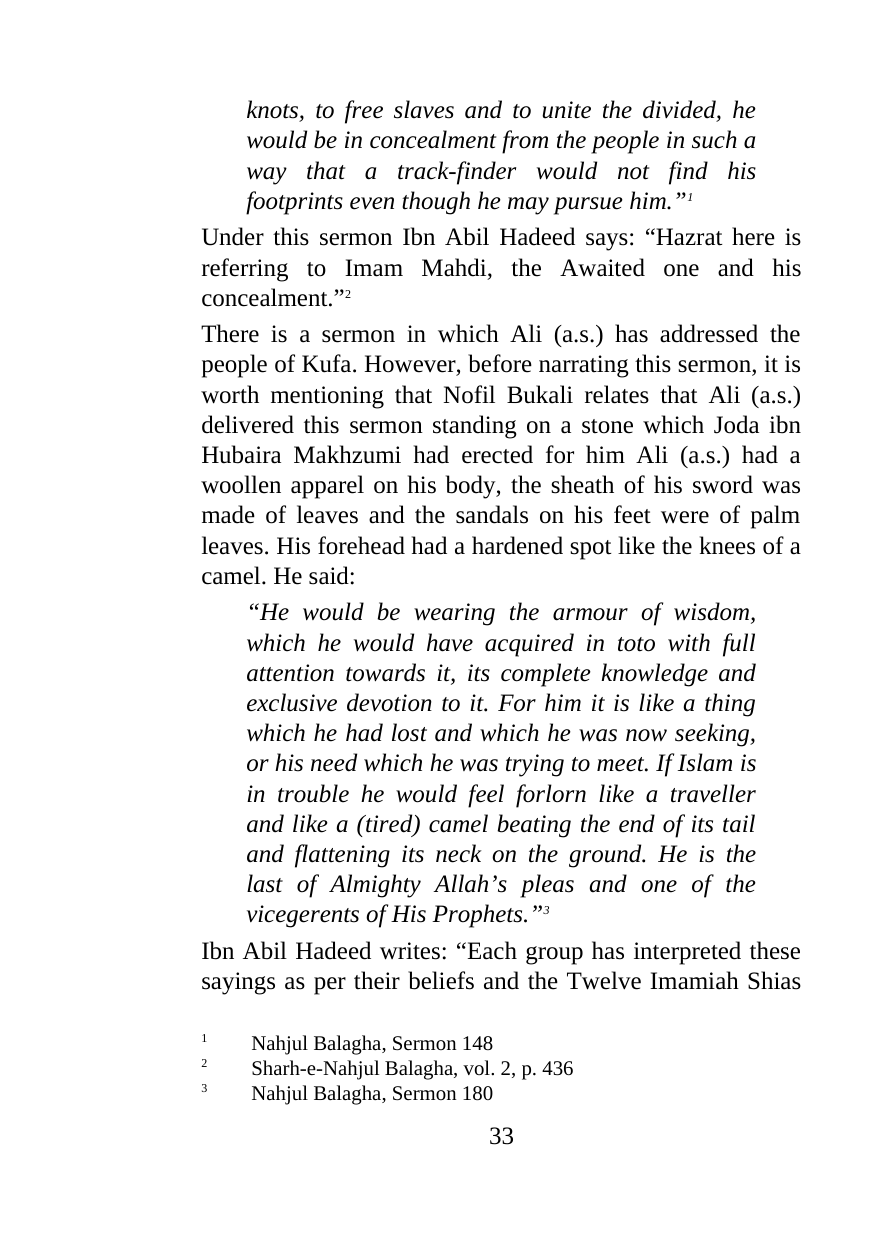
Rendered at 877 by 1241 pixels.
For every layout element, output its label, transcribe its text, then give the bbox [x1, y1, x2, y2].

text “He would be wearing the armour of wisdom, which he would have acquired in toto with full attention towards it, its complete knowledge and exclusive devotion to it. For him it is like a thing which he had lost and which he was now seeking, or his need which he was trying to meet. If Islam is in trouble he would feel forlorn like a traveller and like a (tired) camel beating the end of its tail and flattening its neck on the ground. He is the last of Almighty Allah’s pleas and one of the vicegerents of His Prophets.” [246, 597, 757, 929]
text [246, 94, 757, 215]
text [201, 935, 802, 996]
text Under this sermon Ibn Abil Hadeed says: “Hazrat here is referring to Imam Mahdi, the Awaited one and his concealment.” [201, 222, 802, 312]
text There is a sermon in which Ali (a.s.) has addressed the people of Kufa. However, before narrating this sermon, it is worth mentioning that Nofil Bukali relates that Ali (a.s.) delivered this sermon standing on a stone which Joda ibn Hubaira Makhzumi had erected for him Ali (a.s.) had a woollen apparel on his body, the sheath of his sword was made of leaves and the sandals on his feet were of palm leaves. His forehead had a hardened spot like the knees of a camel. He said: [201, 318, 802, 590]
